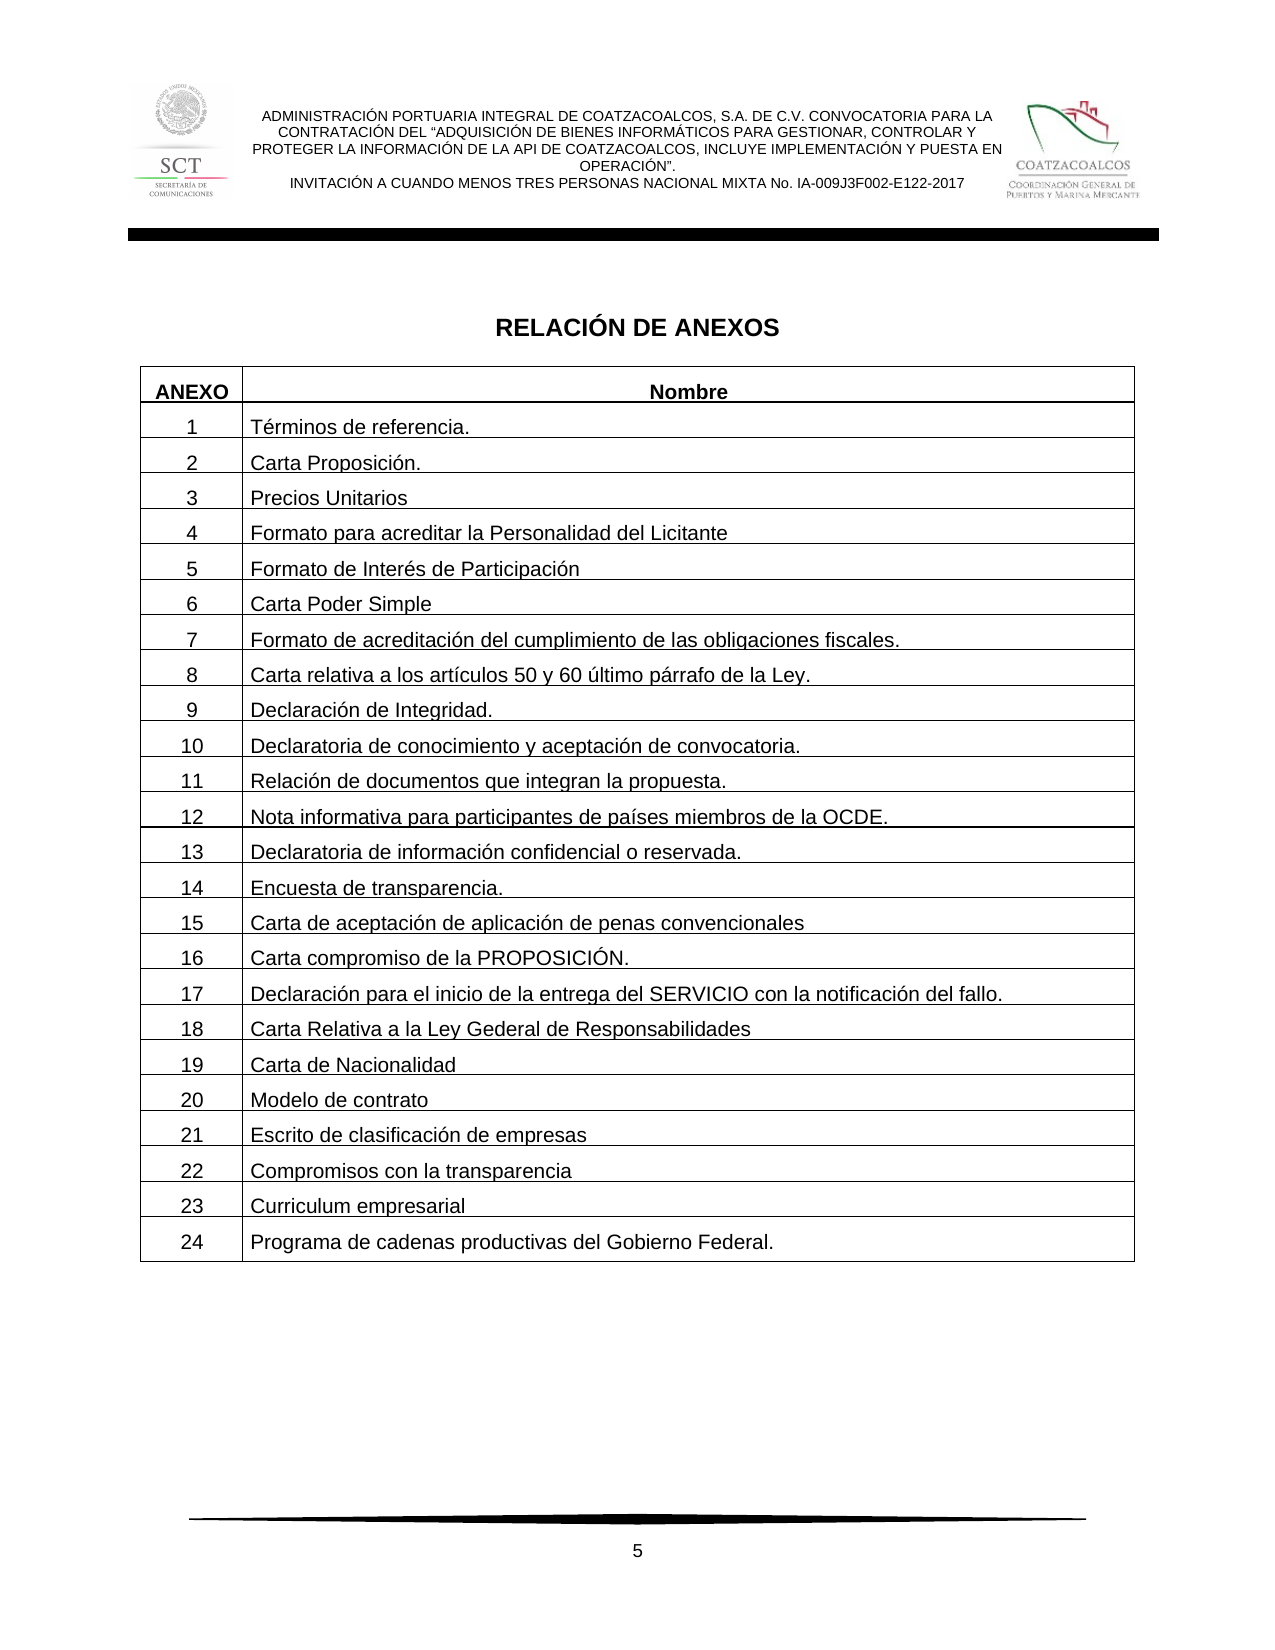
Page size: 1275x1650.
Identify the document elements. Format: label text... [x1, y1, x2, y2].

table_cell Carta de Nacionalidad [243, 1040, 1134, 1074]
table_cell 20 [141, 1075, 242, 1110]
table_cell Declaración para el inicio de la entrega del SERVICIO con la notificación del fallo. [243, 969, 1134, 1003]
table_cell Carta Relativa a la Ley Gederal de Responsabilidades [243, 1005, 1134, 1039]
table_cell 18 [141, 1005, 242, 1039]
table_cell 14 [141, 863, 242, 897]
table_cell Formato para acreditar la Personalidad del Licitante [243, 509, 1134, 543]
table_cell 21 [141, 1111, 242, 1145]
table_cell Declaración de Integridad. [243, 686, 1134, 720]
table_cell 12 [141, 792, 242, 826]
table_cell 7 [141, 615, 242, 649]
table_cell Carta de aceptación de aplicación de penas convencionales [243, 898, 1134, 933]
table_cell 9 [141, 686, 242, 720]
table_cell 24 [141, 1217, 242, 1261]
table_cell Relación de documentos que integran la propuesta. [243, 757, 1134, 791]
table_cell 15 [141, 898, 242, 933]
table_cell 11 [141, 757, 242, 791]
table_cell Términos de referencia. [243, 403, 1134, 437]
text RELACIÓN DE ANEXOS [118, 313, 1157, 342]
table_cell 6 [141, 580, 242, 614]
table_cell Precios Unitarios [243, 473, 1134, 508]
table_cell Curriculum empresarial [243, 1182, 1134, 1216]
table_header Nombre [243, 367, 1134, 401]
table_header ANEXO [141, 367, 242, 401]
table_cell Nota informativa para participantes de países miembros de la OCDE. [243, 792, 1134, 826]
picture [1006, 101, 1140, 200]
table_cell Carta Proposición. [243, 438, 1134, 472]
table_cell Carta Poder Simple [243, 580, 1134, 614]
table_cell Carta compromiso de la PROPOSICIÓN. [243, 934, 1134, 968]
table_cell 19 [141, 1040, 242, 1074]
table_cell Formato de acreditación del cumplimiento de las obligaciones fiscales. [243, 615, 1134, 649]
table_cell Programa de cadenas productivas del Gobierno Federal. [243, 1217, 1134, 1261]
table_cell 1 [141, 403, 242, 437]
table_cell Encuesta de transparencia. [243, 863, 1134, 897]
table_cell 16 [141, 934, 242, 968]
picture [129, 84, 233, 199]
table_cell Formato de Interés de Participación [243, 544, 1134, 578]
table_cell 5 [141, 544, 242, 578]
table_cell 22 [141, 1146, 242, 1181]
table_cell Declaratoria de información confidencial o reservada. [243, 828, 1134, 862]
table_cell Compromisos con la transparencia [243, 1146, 1134, 1181]
table_cell 10 [141, 721, 242, 756]
table_cell 8 [141, 650, 242, 685]
table_cell 17 [141, 969, 242, 1003]
table_cell 2 [141, 438, 242, 472]
table_cell 13 [141, 828, 242, 862]
table_cell Declaratoria de conocimiento y aceptación de convocatoria. [243, 721, 1134, 756]
table_cell 3 [141, 473, 242, 508]
table_cell Carta relativa a los artículos 50 y 60 último párrafo de la Ley. [243, 650, 1134, 685]
table_cell Escrito de clasificación de empresas [243, 1111, 1134, 1145]
table_cell Modelo de contrato [243, 1075, 1134, 1110]
table_cell 23 [141, 1182, 242, 1216]
table_cell 4 [141, 509, 242, 543]
